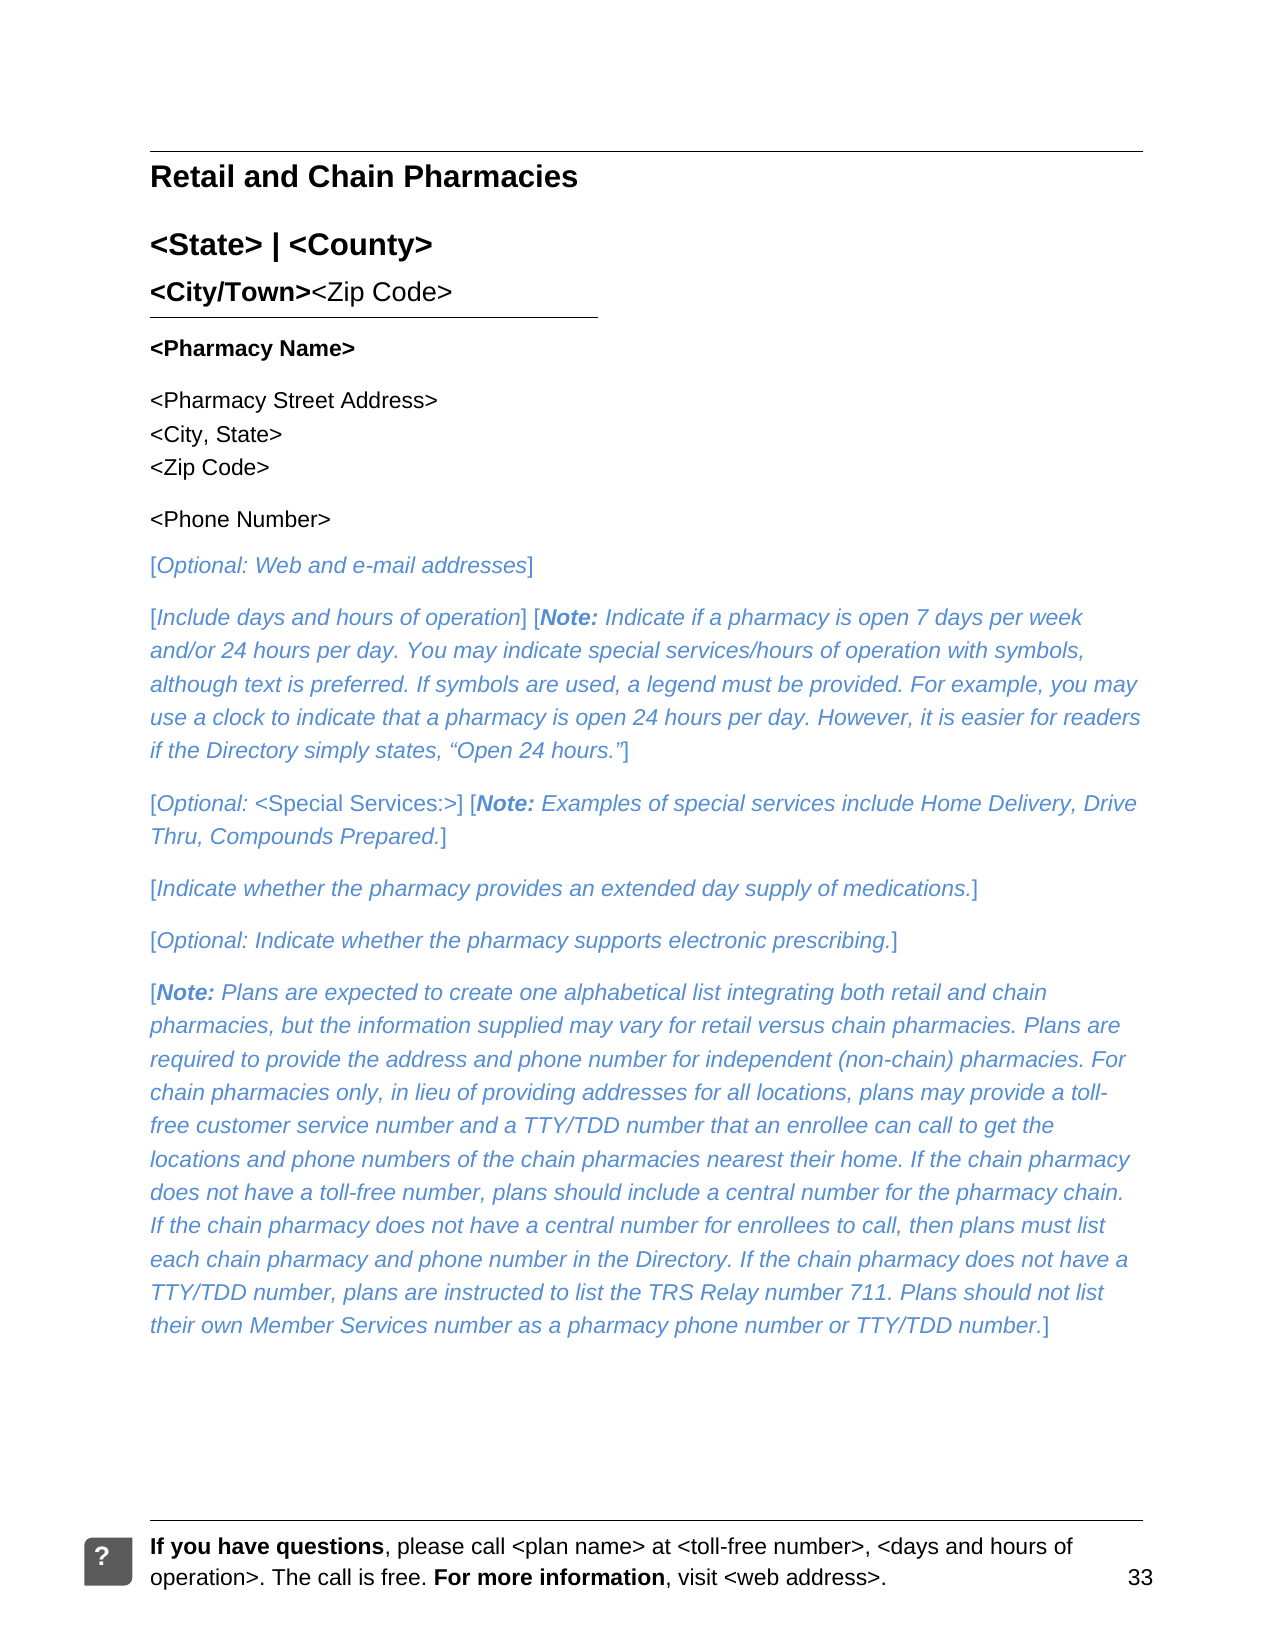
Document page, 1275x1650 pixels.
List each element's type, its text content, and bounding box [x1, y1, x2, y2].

text <Pharmacy Street Address> <City, State> <Zip Code> [150, 382, 1143, 482]
text [Optional: Web and e-mail addresses] [150, 547, 1143, 580]
text [Note: Plans are expected to create one alphabetical list integrating both retail and chain pharmacies, but the information supplied may vary for retail versus chain pharmacies. Plans are required to provide the address and phone number for independent (non-chain) pharmacies. For chain pharmacies only, in lieu of providing addresses for all locations, plans may provide a toll-free customer service number and a TTY/TDD number that an enrollee can call to get the locations and phone numbers of the chain pharmacies nearest their home. If the chain pharmacy does not have a toll-free number, plans should include a central number for the pharmacy chain. If the chain pharmacy does not have a central number for enrollees to call, then plans must list each chain pharmacy and phone number in the Directory. If the chain pharmacy does not have a TTY/TDD number, plans are instructed to list the TRS Relay number 711. Plans should not list their own Member Services number as a pharmacy phone number or TTY/TDD number.] [150, 974, 1143, 1341]
text <City/Town><Zip Code> [150, 275, 598, 317]
text [Include days and hours of operation] [Note: Indicate if a pharmacy is open 7 days per week and/or 24 hours per day. You may indicate special services/hours of operation with symbols, although text is preferred. If symbols are used, a legend must be provided. For example, you may use a clock to indicate that a pharmacy is open 24 hours per day. However, it is easier for readers if the Directory simply states, “Open 24 hours.”] [150, 599, 1143, 766]
text <Pharmacy Name> [150, 330, 1143, 363]
text <State> | <County> [150, 229, 1143, 262]
text [Indicate whether the pharmacy provides an extended day supply of medications.] [150, 870, 1143, 903]
text [Optional: <Special Services:>] [Note: Examples of special services include Home Delivery, Drive Thru, Compounds Prepared.] [150, 784, 1143, 851]
text [Optional: Indicate whether the pharmacy supports electronic prescribing.] [150, 922, 1143, 955]
text <Phone Number> [150, 501, 1143, 534]
text Retail and Chain Pharmacies [150, 152, 1143, 196]
